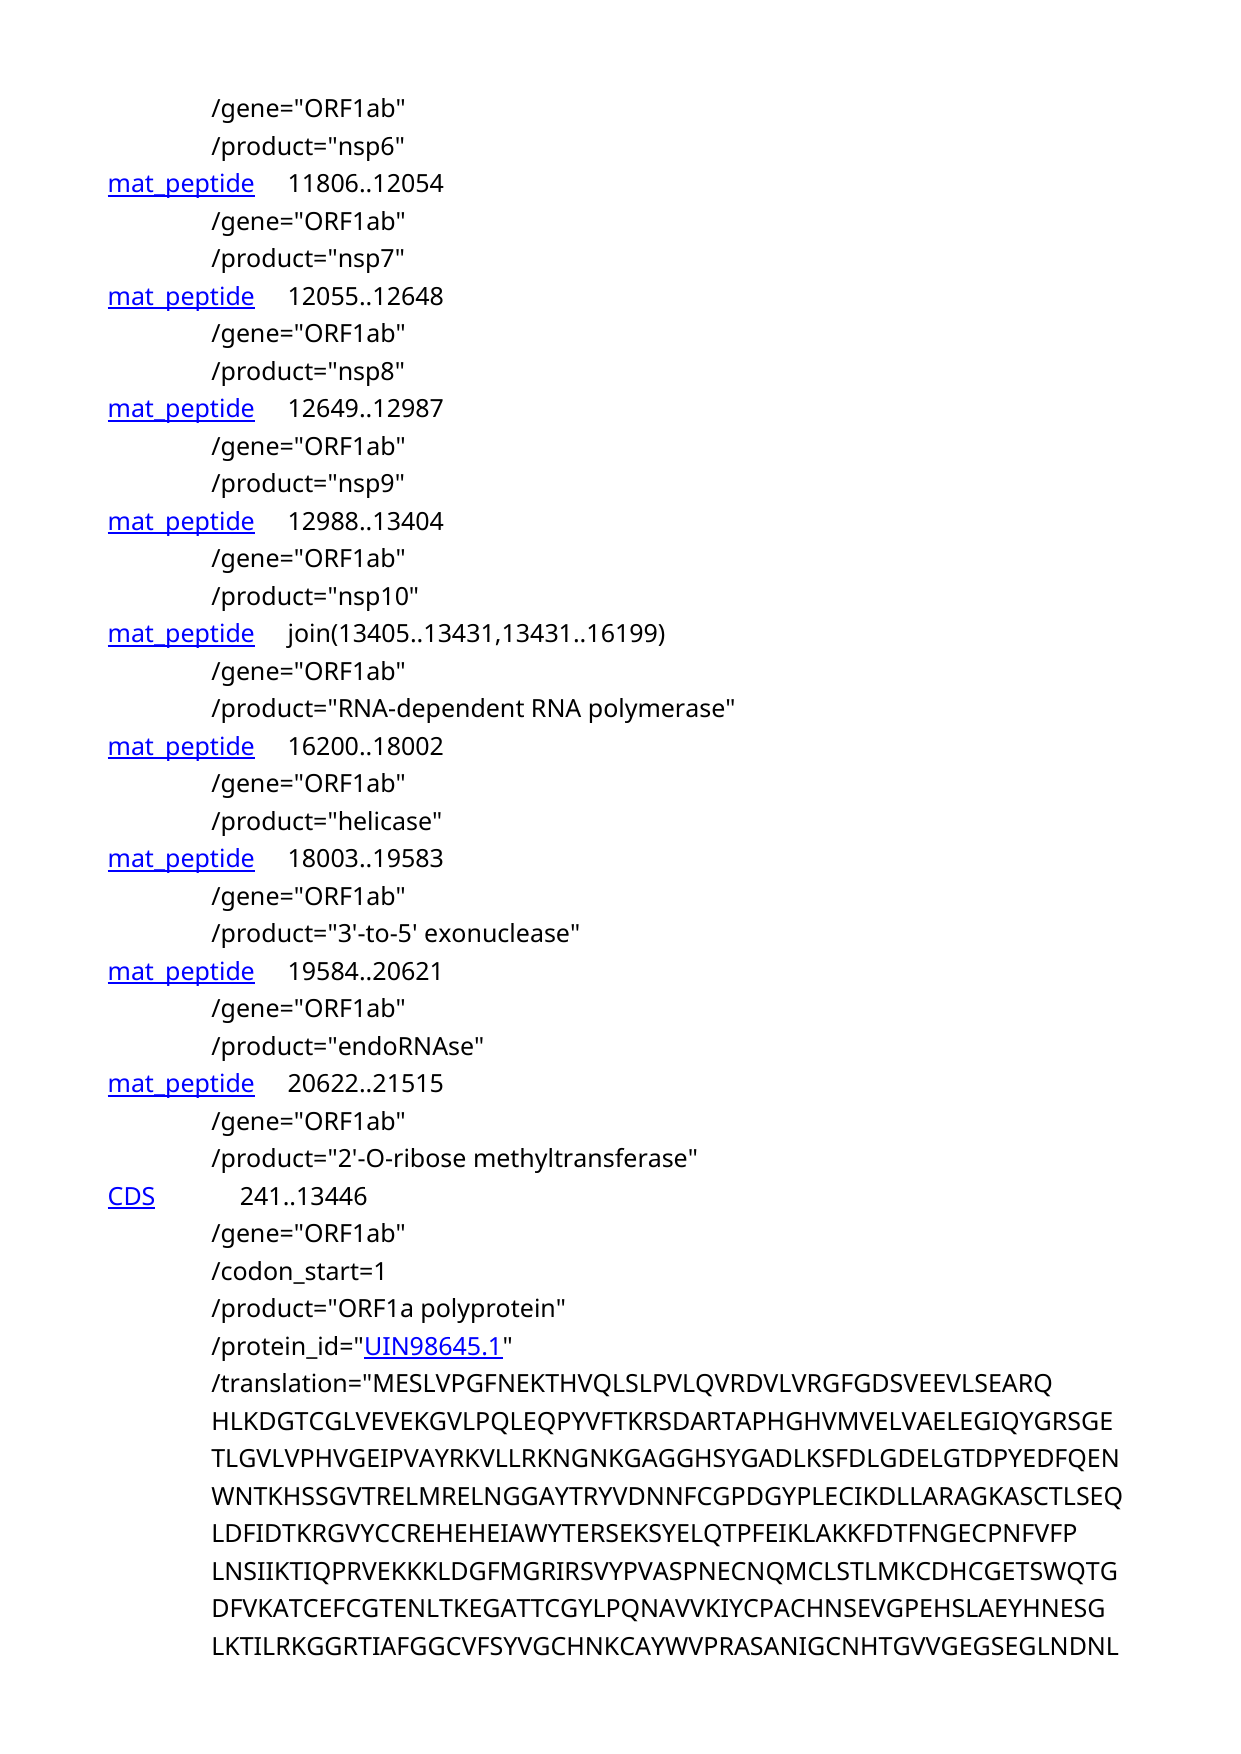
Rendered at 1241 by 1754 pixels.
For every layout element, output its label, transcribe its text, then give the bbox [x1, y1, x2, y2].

text /gene="ORF1ab" [75, 877, 1165, 914]
text /product="nsp6" [75, 127, 1165, 164]
text WNTKHSSGVTRELMRELNGGAYTRYVDNNFCGPDGYPLECIKDLLARAGKASCTLSEQ [75, 1477, 1165, 1514]
text mat_peptide 18003..19583 [75, 839, 1165, 877]
text mat_peptide 11806..12054 [75, 164, 1165, 202]
text mat_peptide 16200..18002 [75, 727, 1165, 764]
text /product="RNA-dependent RNA polymerase" [75, 689, 1165, 727]
text LDFIDTKRGVYCCREHEHEIAWYTERSEKSYELQTPFEIKLAKKFDTFNGECPNFVFP [75, 1514, 1165, 1552]
text /gene="ORF1ab" [75, 314, 1165, 352]
text mat_peptide 20622..21515 [75, 1064, 1165, 1102]
text /gene="ORF1ab" [75, 202, 1165, 239]
text /product="ORF1a polyprotein" [75, 1289, 1165, 1327]
text HLKDGTCGLVEVEKGVLPQLEQPYVFTKRSDARTAPHGHVMVELVAELEGIQYGRSGE [75, 1402, 1165, 1439]
text LNSIIKTIQPRVEKKKLDGFMGRIRSVYPVASPNECNQMCLSTLMKCDHCGETSWQTG [75, 1552, 1165, 1589]
text /gene="ORF1ab" [75, 652, 1165, 689]
text /product="2'-O-ribose methyltransferase" [75, 1139, 1165, 1177]
text /codon_start=1 [75, 1252, 1165, 1289]
text /translation="MESLVPGFNEKTHVQLSLPVLQVRDVLVRGFGDSVEEVLSEARQ [75, 1364, 1165, 1402]
text /product="nsp10" [75, 577, 1165, 614]
text mat_peptide 12988..13404 [75, 502, 1165, 539]
text DFVKATCEFCGTENLTKEGATTCGYLPQNAVVKIYCPACHNSEVGPEHSLAEYHNESG [75, 1589, 1165, 1627]
text mat_peptide join(13405..13431,13431..16199) [75, 614, 1165, 652]
text /product="helicase" [75, 802, 1165, 839]
text /gene="ORF1ab" [75, 989, 1165, 1027]
text /product="nsp9" [75, 464, 1165, 502]
text mat_peptide 12649..12987 [75, 389, 1165, 427]
text /protein_id="UIN98645.1" [75, 1327, 1165, 1364]
text /gene="ORF1ab" [75, 427, 1165, 464]
text /product="endoRNAse" [75, 1027, 1165, 1064]
text /gene="ORF1ab" [75, 1214, 1165, 1252]
text mat_peptide 19584..20621 [75, 952, 1165, 989]
text /gene="ORF1ab" [75, 89, 1165, 127]
text CDS 241..13446 [75, 1177, 1165, 1214]
text LKTILRKGGRTIAFGGCVFSYVGCHNKCAYWVPRASANIGCNHTGVVGEGSEGLNDNL [75, 1627, 1165, 1664]
text /product="3'-to-5' exonuclease" [75, 914, 1165, 952]
text /product="nsp7" [75, 239, 1165, 277]
text /gene="ORF1ab" [75, 1102, 1165, 1139]
text mat_peptide 12055..12648 [75, 277, 1165, 314]
text /product="nsp8" [75, 352, 1165, 389]
text /gene="ORF1ab" [75, 764, 1165, 802]
text /gene="ORF1ab" [75, 539, 1165, 577]
text TLGVLVPHVGEIPVAYRKVLLRKNGNKGAGGHSYGADLKSFDLGDELGTDPYEDFQEN [75, 1439, 1165, 1477]
